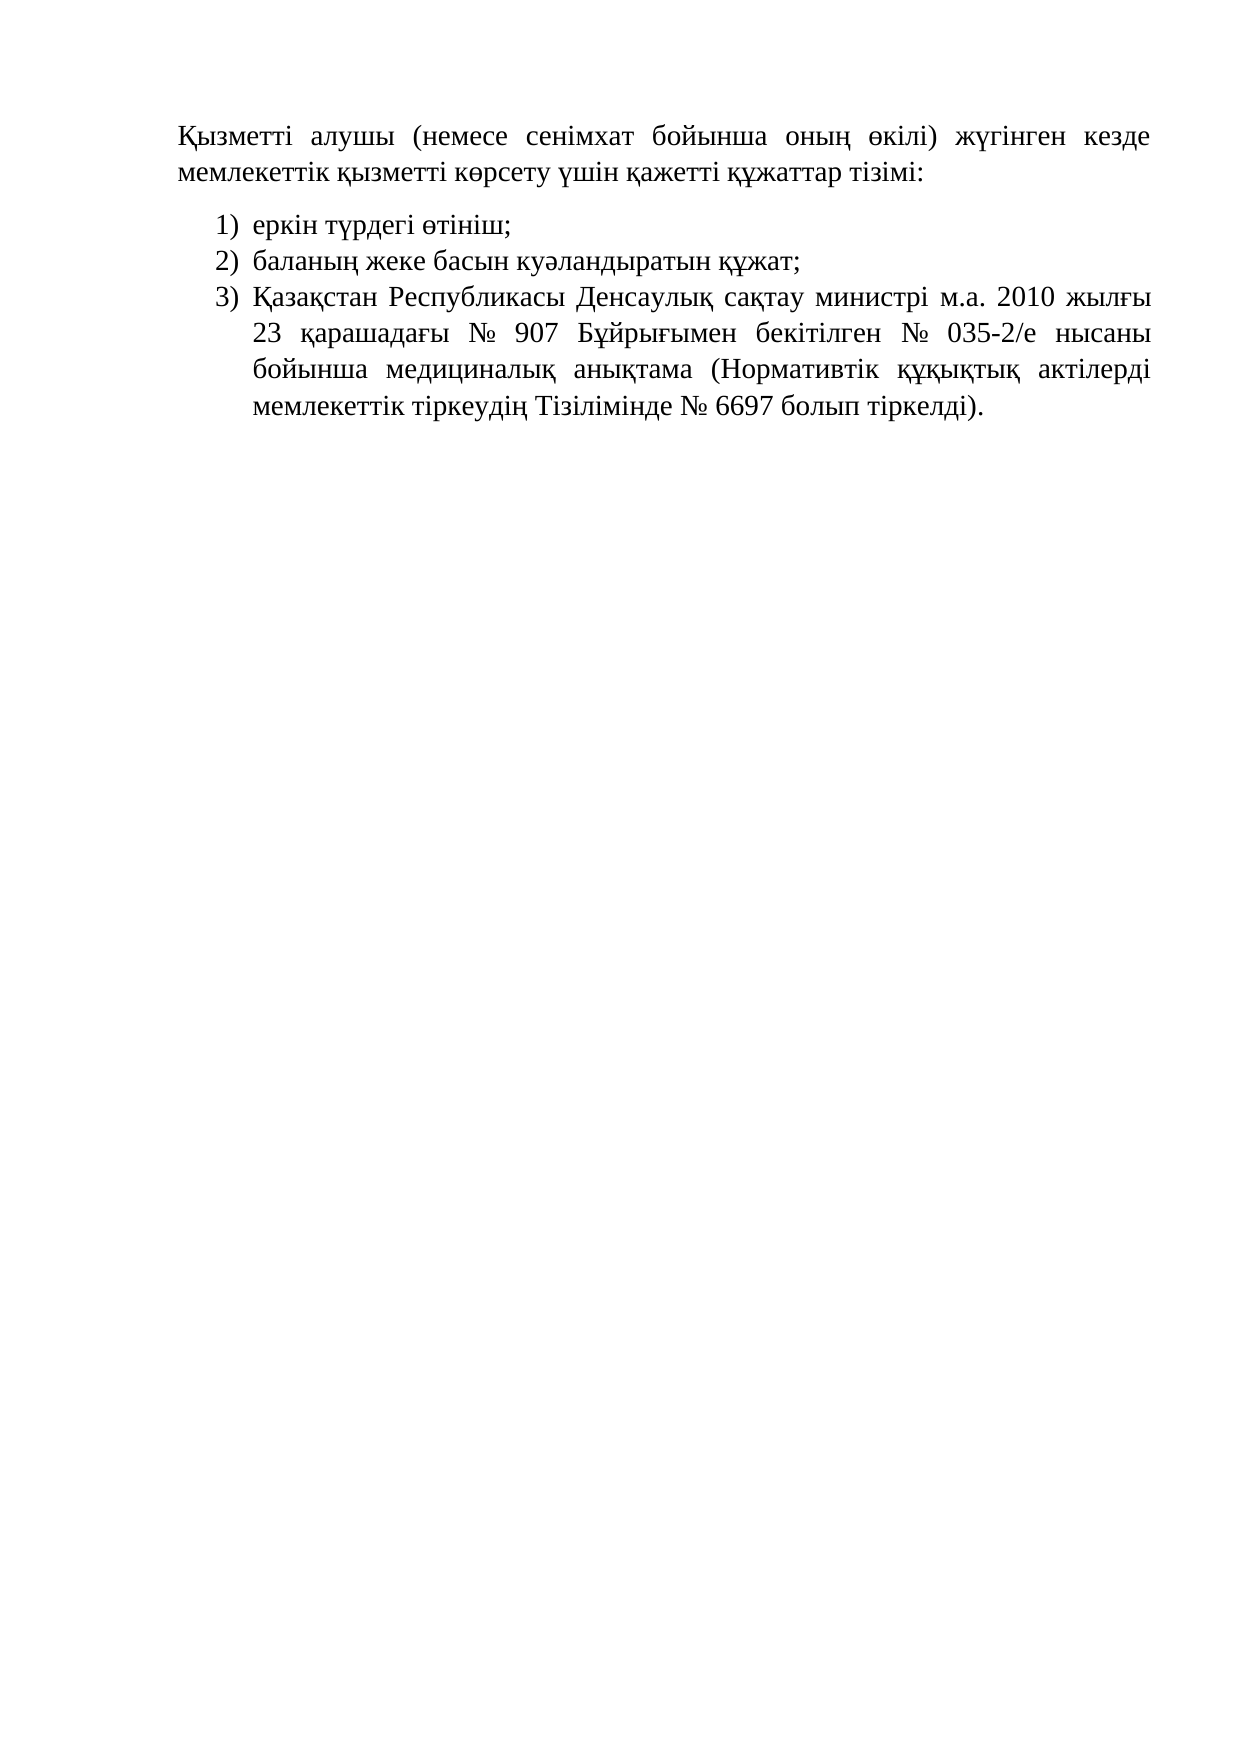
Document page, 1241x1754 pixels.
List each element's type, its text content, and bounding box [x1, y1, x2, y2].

list баланың жеке басын куәландыратын құжат; [215, 243, 1152, 277]
text Қызметті алушы (немесе сенімхат бойынша оның өкілі) жүгінген кезде мемлекеттік қызметті көрсету үшін қажетті құжаттар тізімі: [177, 118, 1152, 188]
list Қазақстан Республикасы Денсаулық сақтау министрі м.а. 2010 жылғы 23 қарашадағы № 907 Бұйрығымен бекітілген № 035-2/е нысаны бойынша медициналық анықтама (Нормативтік құқықтық актілерді мемлекеттік тіркеудің Тізілімінде № 6697 болып тіркелді). [215, 279, 1152, 421]
list еркін түрдегі өтініш; [215, 207, 1152, 241]
